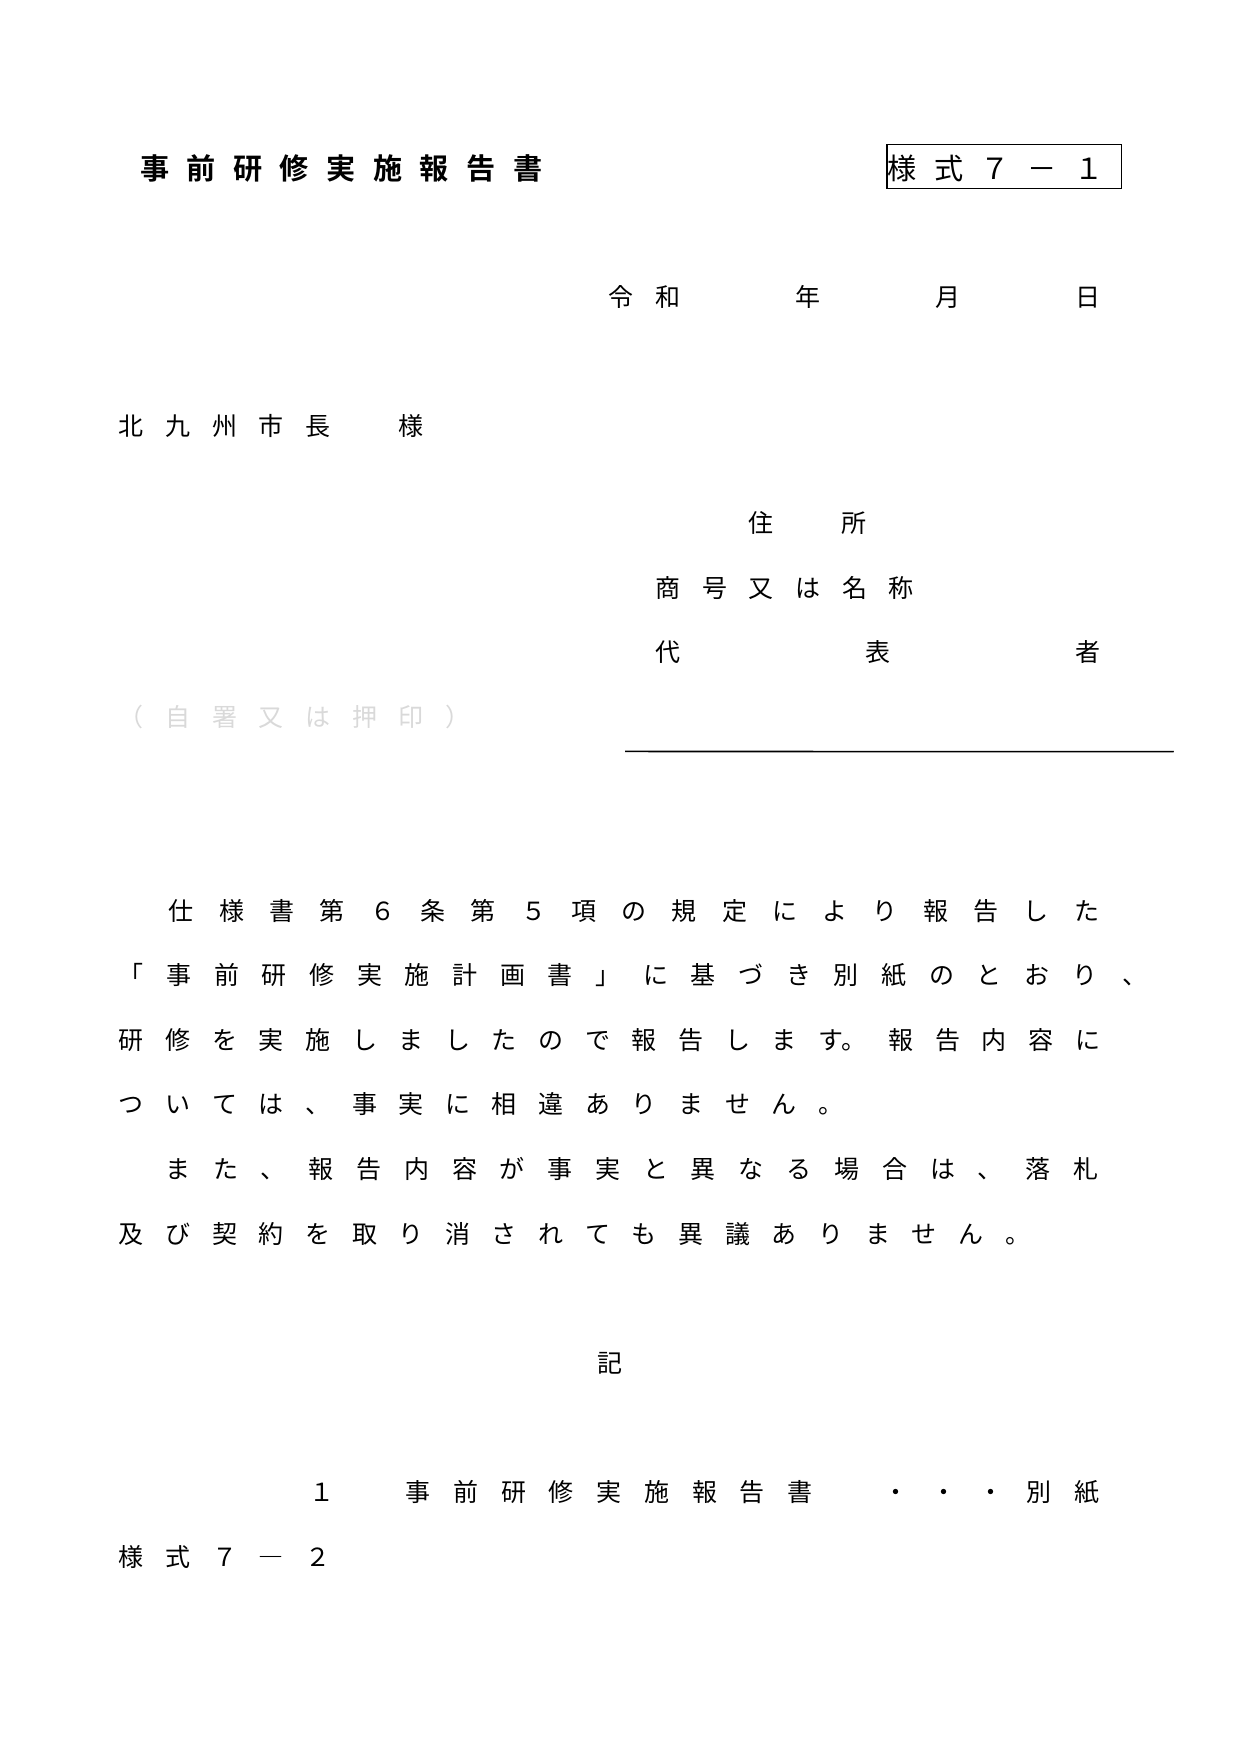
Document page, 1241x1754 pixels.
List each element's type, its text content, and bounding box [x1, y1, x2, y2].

text 商号又は名称 [118, 554, 1122, 619]
text 北九州市長 様 [118, 393, 1122, 457]
text １ 事前研修実施報告書 ・・・別紙 様式７―２ [118, 1458, 1122, 1587]
text 事前研修実施報告書 様式７－１ [118, 134, 1122, 199]
text 代表者 （自署又は押印） [118, 619, 1122, 748]
subtitle 記 [118, 1329, 1122, 1394]
text 令和 年 月 日 [118, 263, 1122, 328]
text 住 所 [118, 489, 1122, 554]
text 仕様書第６条第５項の規定により報告した「事前研修実施計画書」に基づき別紙のとおり、研修を実施しましたので報告します。報告内容については、事実に相違ありません。 [118, 877, 1122, 1135]
text また、報告内容が事実と異なる場合は、落札及び契約を取り消されても異議ありません。 [118, 1135, 1122, 1264]
